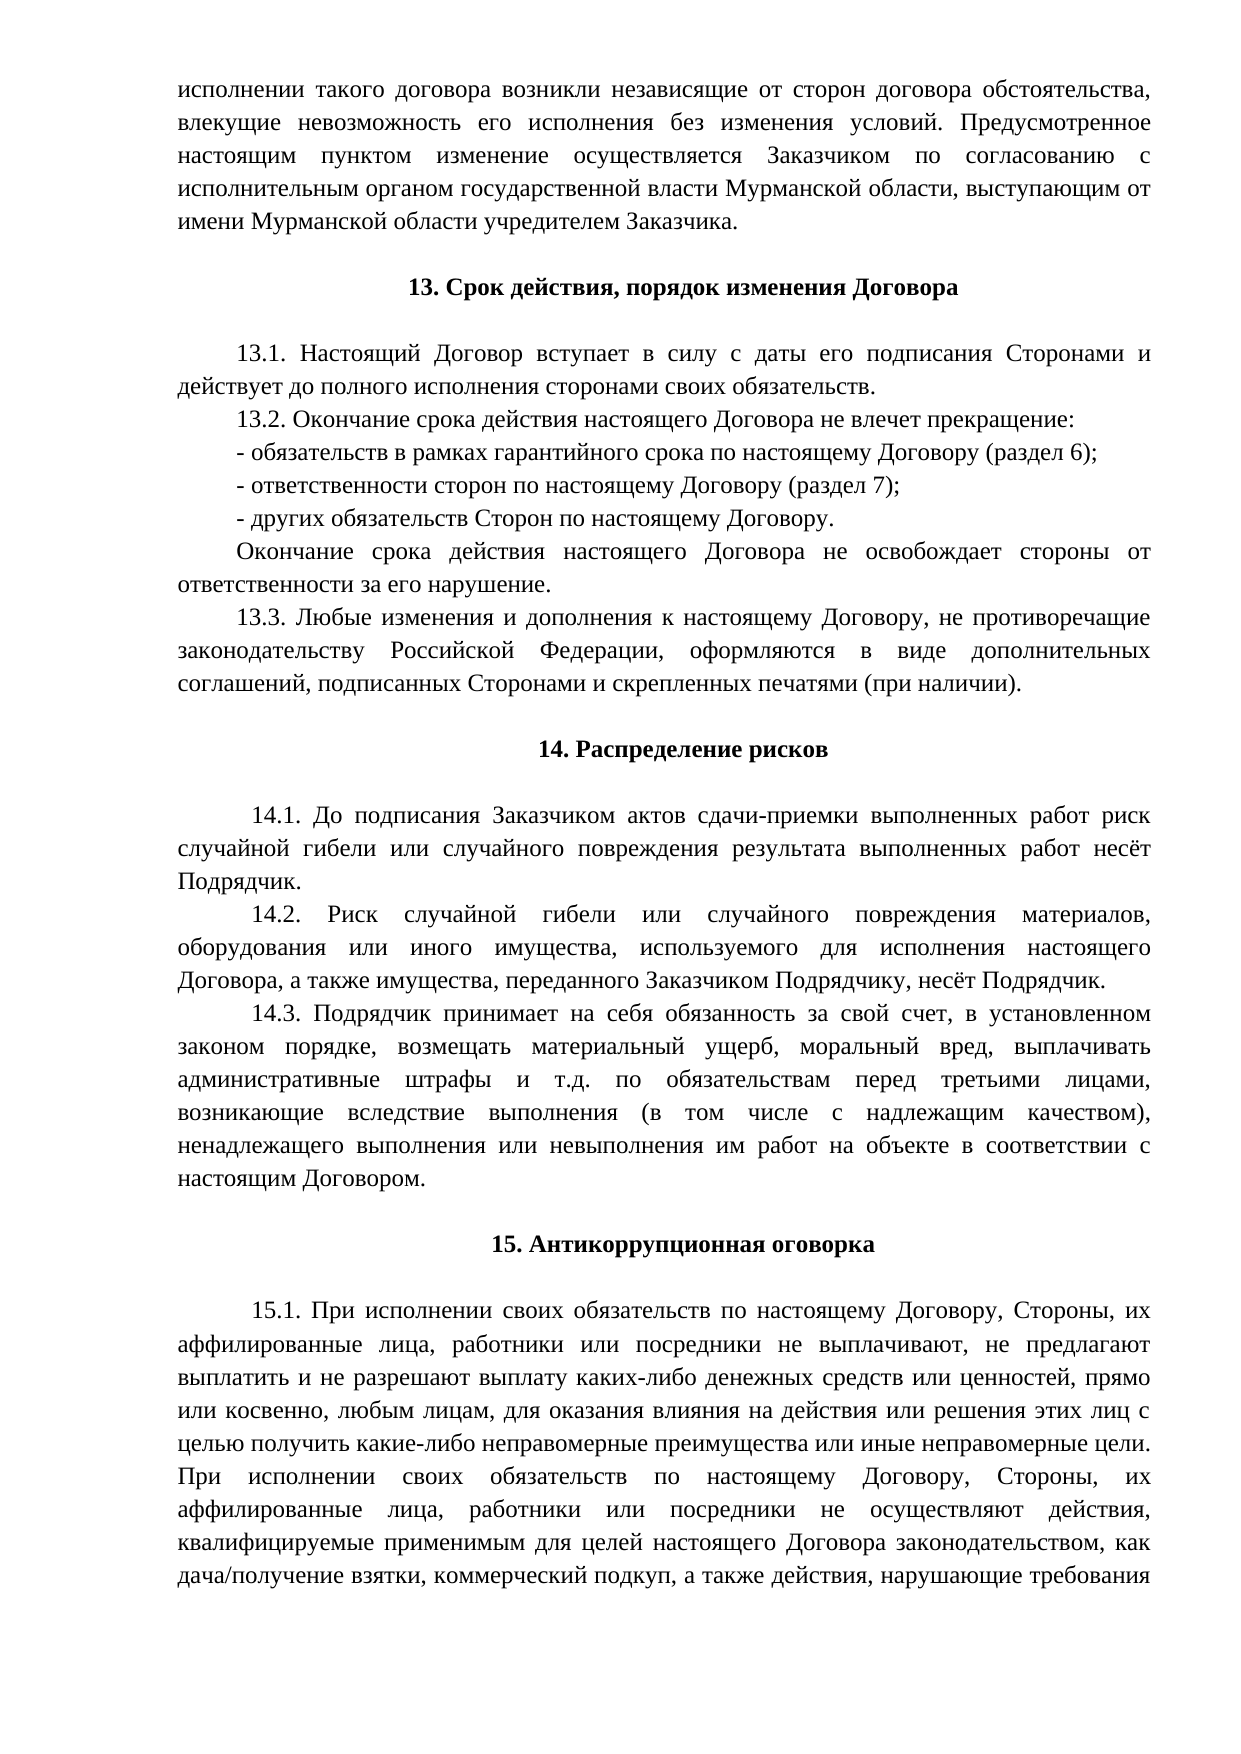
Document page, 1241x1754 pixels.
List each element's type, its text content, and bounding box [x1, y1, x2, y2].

list Срок действия, порядок изменения Договора [215, 272, 1152, 301]
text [177, 1296, 1152, 1588]
text - обязательств в рамках гарантийного срока по настоящему Договору (раздел 6); [177, 437, 1152, 466]
text 13.1. Настоящий Договор вступает в силу с даты его подписания Сторонами и действует до полного исполнения сторонами своих обязательств. [177, 338, 1152, 400]
text Окончание срока действия настоящего Договора не освобождает стороны от ответственности за его нарушение. [177, 536, 1152, 598]
list Антикоррупционная оговорка [215, 1229, 1152, 1258]
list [177, 74, 1152, 235]
text 13.2. Окончание срока действия настоящего Договора не влечет прекращение: [177, 404, 1152, 433]
text - ответственности сторон по настоящему Договору (раздел 7); [177, 470, 1152, 499]
list Распределение рисков [215, 734, 1152, 763]
text 14.2. Риск случайной гибели или случайного повреждения материалов, оборудования или иного имущества, используемого для исполнения настоящего Договора, а также имущества, переданного Заказчиком Подрядчику, несёт Подрядчик. [177, 899, 1152, 994]
text 13.3. Любые изменения и дополнения к настоящему Договору, не противоречащие законодательству Российской Федерации, оформляются в виде дополнительных соглашений, подписанных Сторонами и скрепленных печатями (при наличии). [177, 602, 1152, 697]
text 14.3. Подрядчик принимает на себя обязанность за свой счет, в установленном законом порядке, возмещать материальный ущерб, моральный вред, выплачивать административные штрафы и т.д. по обязательствам перед третьими лицами, возникающие вследствие выполнения (в том числе с надлежащим качеством), ненадлежащего выполнения или невыполнения им работ на объекте в соответствии с настоящим Договором. [177, 998, 1152, 1192]
text 14.1. До подписания Заказчиком актов сдачи-приемки выполненных работ риск случайной гибели или случайного повреждения результата выполненных работ несёт Подрядчик. [177, 800, 1152, 895]
text - других обязательств Сторон по настоящему Договору. [177, 503, 1152, 532]
